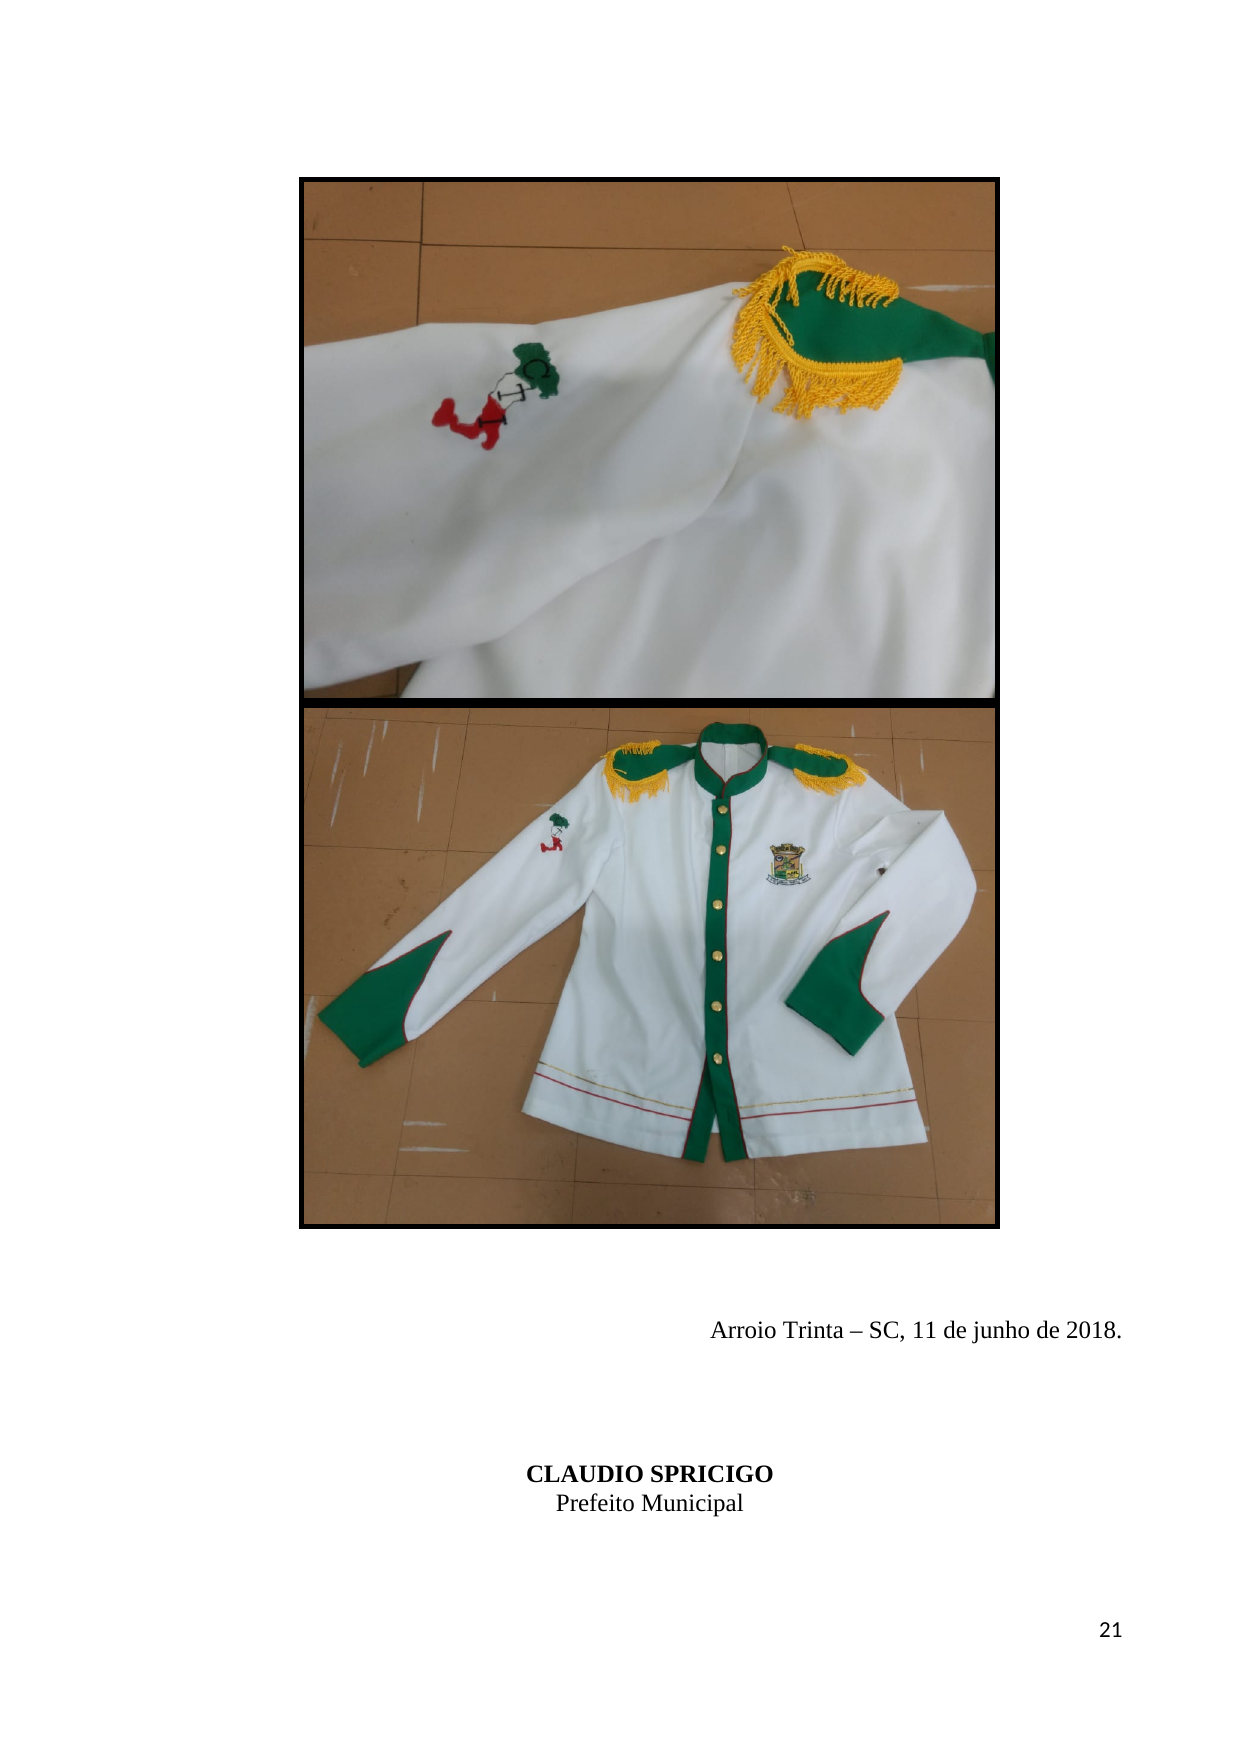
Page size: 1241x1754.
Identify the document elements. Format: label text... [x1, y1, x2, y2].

text Arroio Trinta – SC, 11 de junho de 2018. [177, 1315, 1122, 1344]
picture [304, 708, 995, 1224]
text CLAUDIO SPRICIGO [177, 1459, 1122, 1488]
picture [304, 182, 995, 698]
text Prefeito Municipal [177, 1488, 1122, 1517]
